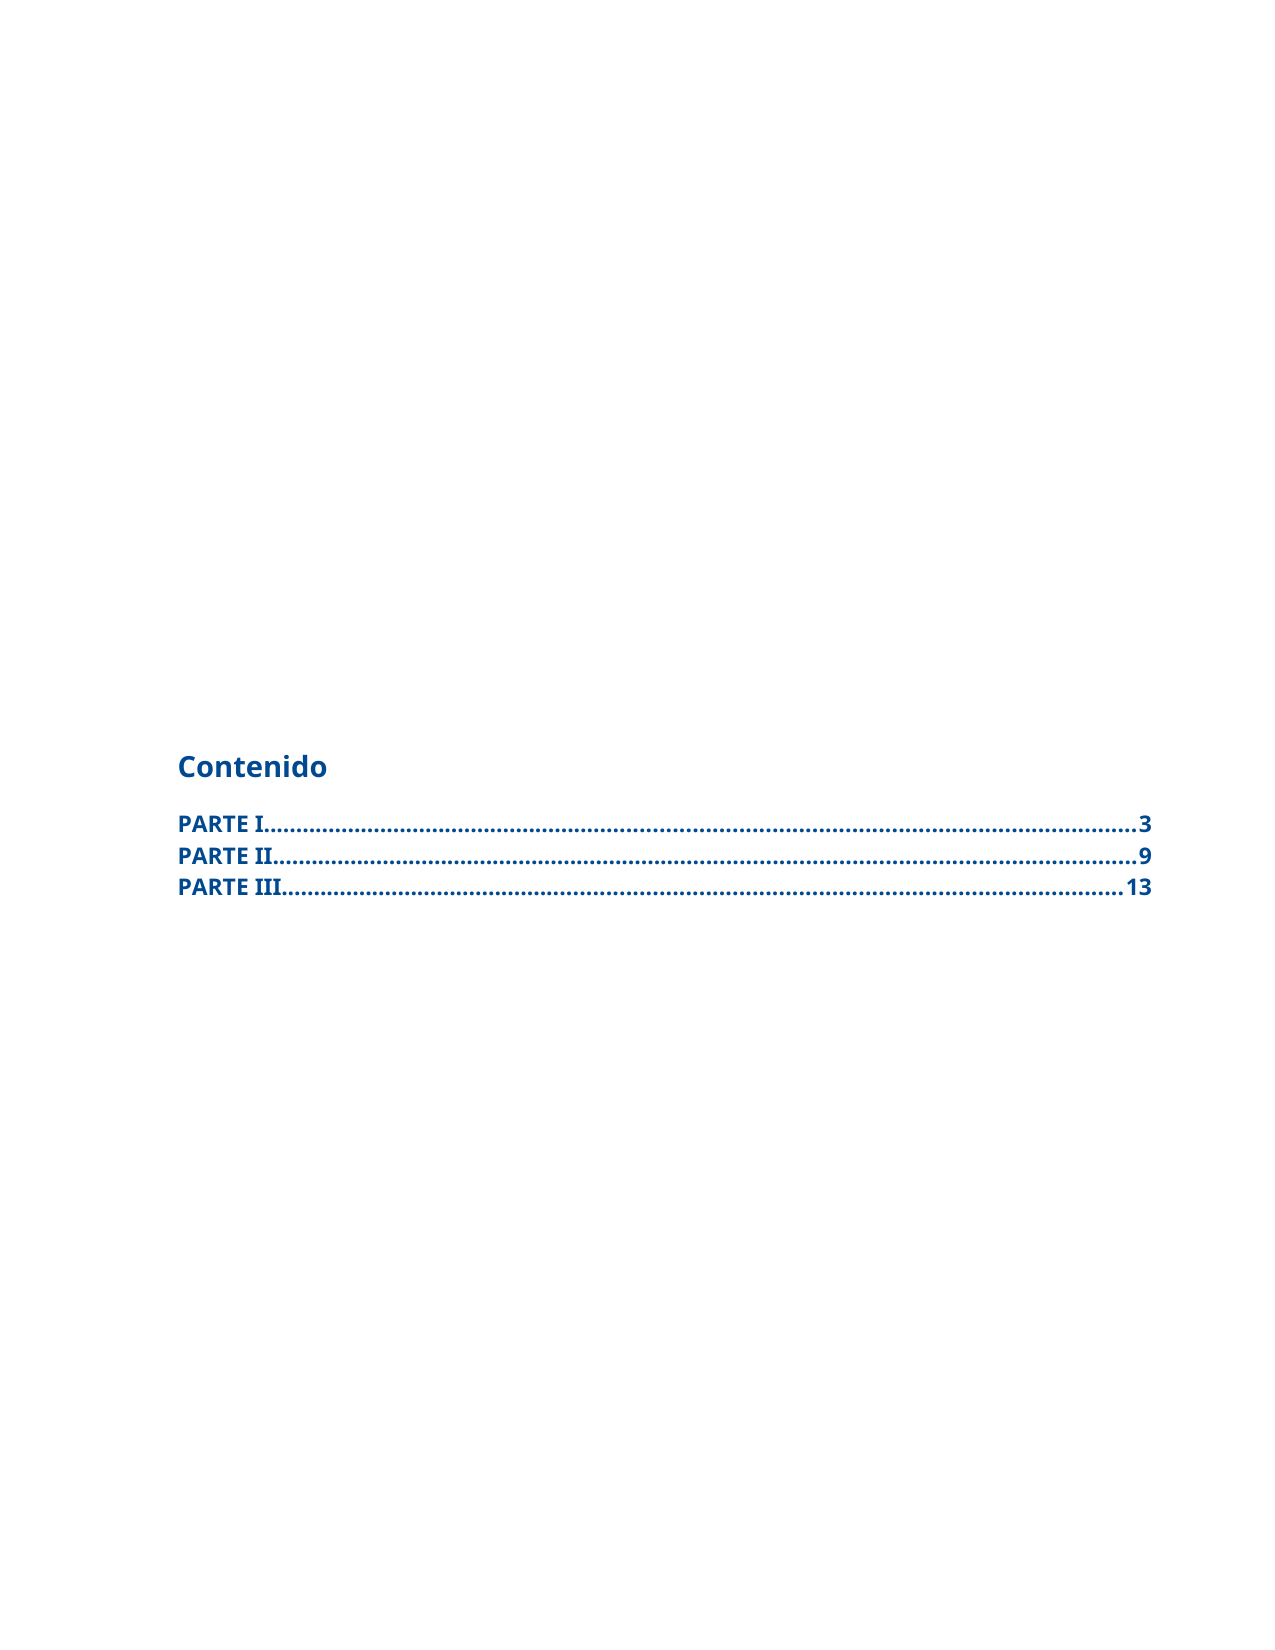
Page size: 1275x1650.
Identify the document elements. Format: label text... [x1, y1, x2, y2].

text PARTE III 13 [177, 871, 1098, 902]
text PARTE II 9 [177, 840, 1098, 871]
text Contenido [177, 746, 1098, 786]
text PARTE I 3 [177, 808, 1098, 840]
